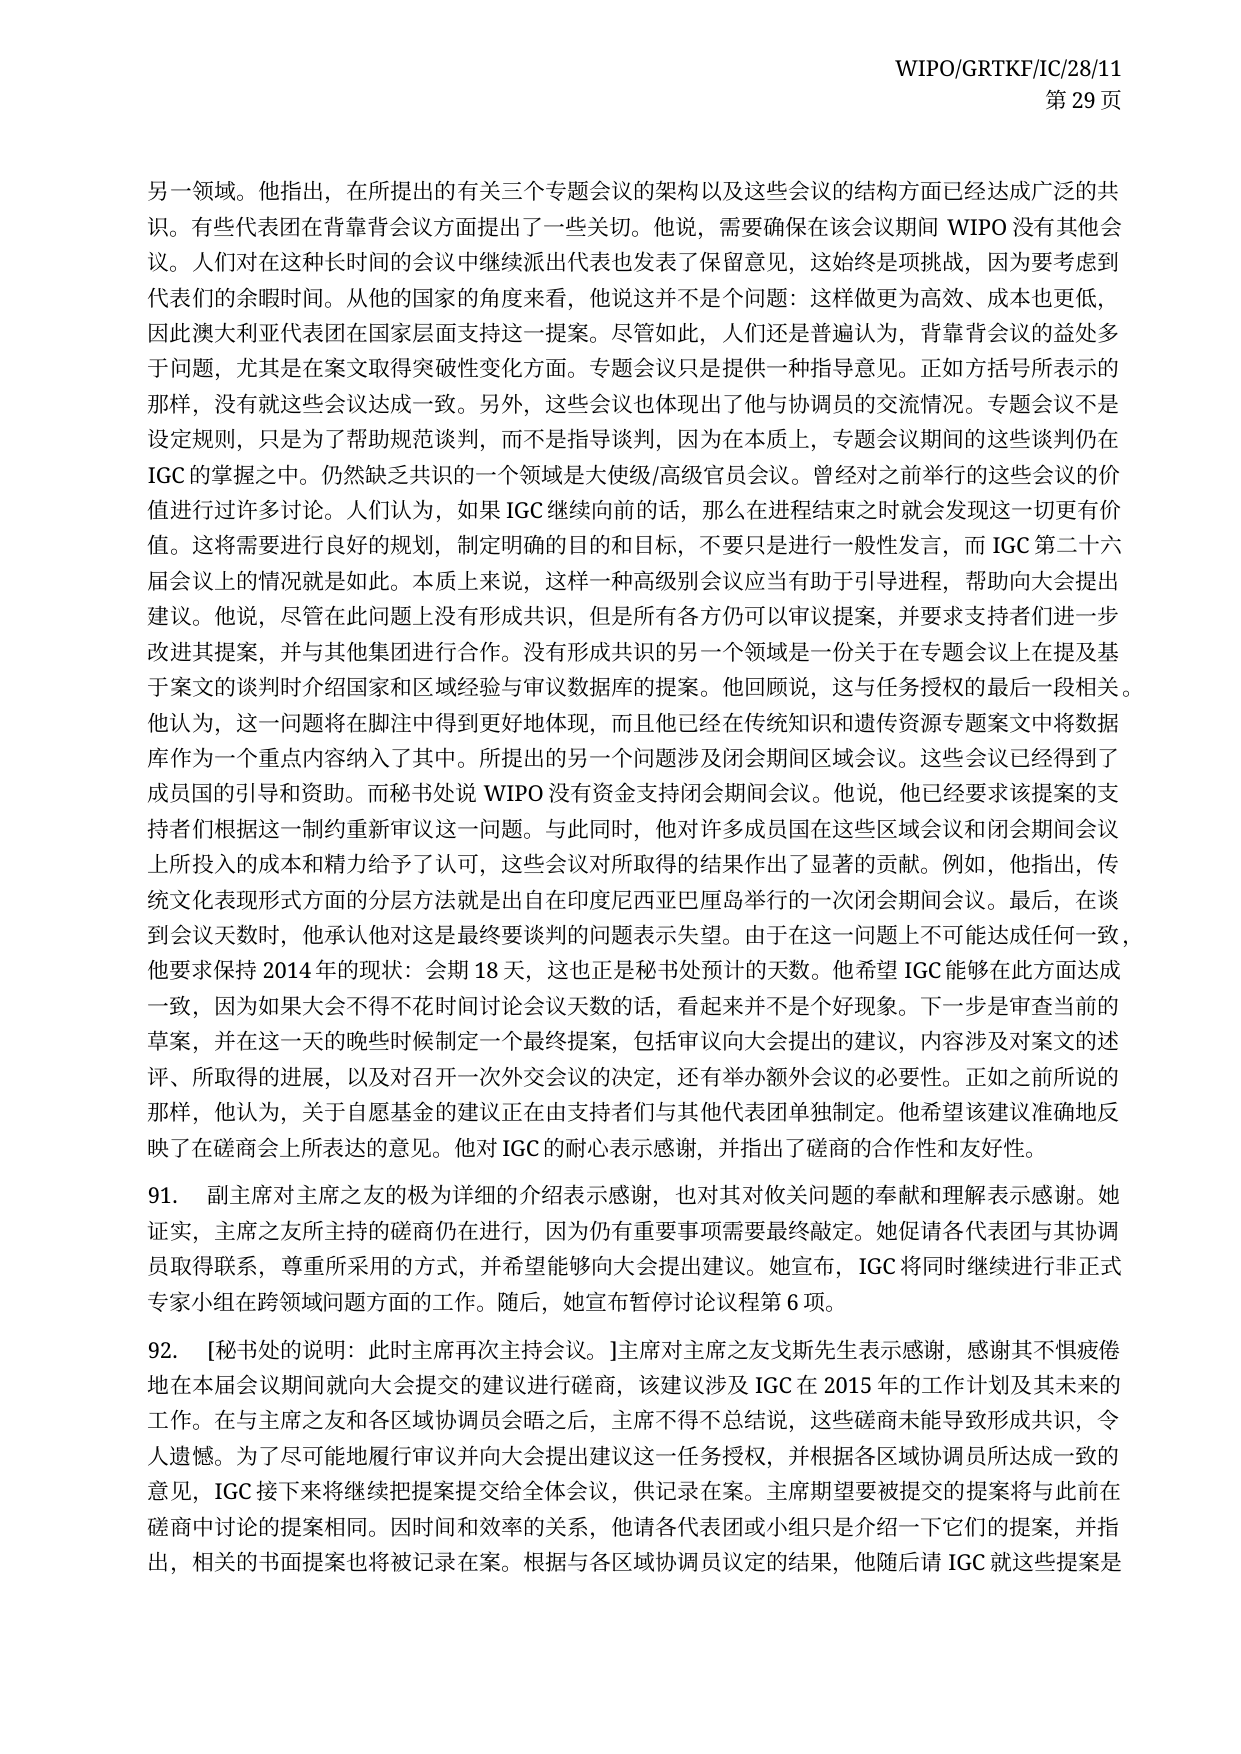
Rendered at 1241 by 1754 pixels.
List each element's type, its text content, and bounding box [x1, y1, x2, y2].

text 副主席对主席之友的极为详细的介绍表示感谢，也对其对攸关问题的奉献和理解表示感谢。她证实，主席之友所主持的磋商仍在进行，因为仍有重要事项需要最终敲定。她促请各代表团与其协调员取得联系，尊重所采用的方式，并希望能够向大会提出建议。她宣布，IGC将同时继续进行非正式专家小组在跨领域问题方面的工作。随后，她宣布暂停讨论议程第6项。 [148, 1175, 1122, 1316]
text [148, 171, 1122, 1162]
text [148, 1329, 1122, 1577]
